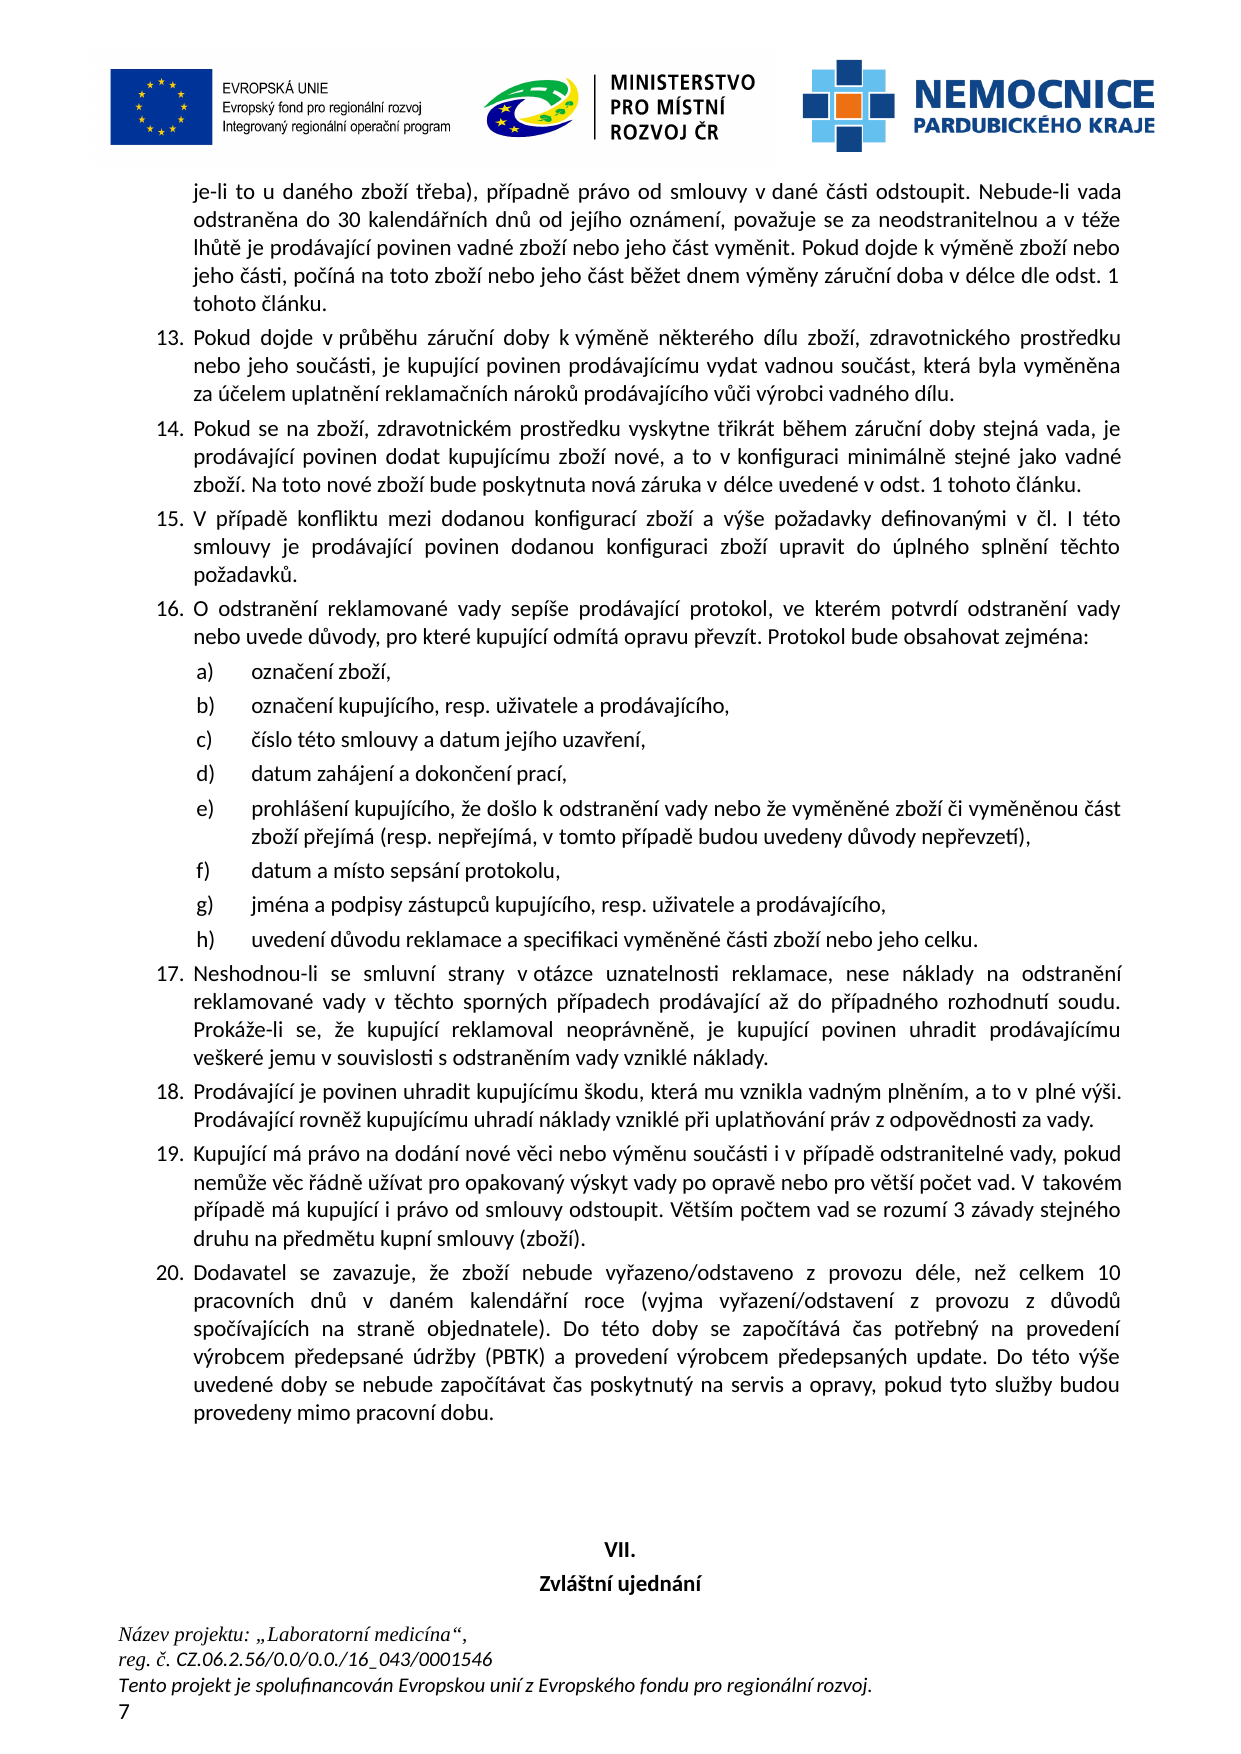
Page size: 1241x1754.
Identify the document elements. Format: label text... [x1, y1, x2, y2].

list prohlášení kupujícího, že došlo k odstranění vady nebo že vyměněné zboží či vyměněnou část zboží přejímá (resp. nepřejímá, v tomto případě budou uvedeny důvody nepřevzetí), [196, 794, 1122, 850]
list Kupující má právo na dodání nové věci nebo výměnu součásti i v případě odstranitelné vady, pokud nemůže věc řádně užívat pro opakovaný výskyt vady po opravě nebo pro větší počet vad. V takovém případě má kupující i právo od smlouvy odstoupit. Větším počtem vad se rozumí 3 závady stejného druhu na předmětu kupní smlouvy (zboží). [156, 1139, 1122, 1252]
list označení zboží, [196, 657, 1122, 685]
list označení kupujícího, resp. uživatele a prodávajícího, [196, 691, 1122, 719]
list V případě konfliktu mezi dodanou konfigurací zboží a výše požadavky definovanými v čl. I této smlouvy je prodávající povinen dodanou konfiguraci zboží upravit do úplného splnění těchto požadavků. [156, 504, 1122, 588]
picture [801, 58, 1155, 153]
list uvedení důvodu reklamace a specifikaci vyměněné části zboží nebo jeho celku. [196, 925, 1122, 953]
list Pokud se na zboží, zdravotnickém prostředku vyskytne třikrát během záruční doby stejná vada, je prodávající povinen dodat kupujícímu zboží nové, a to v konfiguraci minimálně stejné jako vadné zboží. Na toto nové zboží bude poskytnuta nová záruka v délce uvedené v odst. 1 tohoto článku. [156, 414, 1122, 498]
text VII. [118, 1535, 1122, 1563]
list jména a podpisy zástupců kupujícího, resp. uživatele a prodávajícího, [196, 890, 1122, 918]
list datum a místo sepsání protokolu, [196, 856, 1122, 884]
text Zvláštní ujednání [118, 1569, 1122, 1597]
list Prodávající je povinen uhradit kupujícímu škodu, která mu vznikla vadným plněním, a to v plné výši. Prodávající rovněž kupujícímu uhradí náklady vzniklé při uplatňování práv z odpovědnosti za vady. [156, 1077, 1122, 1133]
picture [88, 43, 777, 170]
list Dodavatel se zavazuje, že zboží nebude vyřazeno/odstaveno z provozu déle, než celkem 10 pracovních dnů v daném kalendářní roce (vyjma vyřazení/odstavení z provozu z důvodů spočívajících na straně objednatele). Do této doby se započítává čas potřebný na provedení výrobcem předepsané údržby (PBTK) a provedení výrobcem předepsaných update. Do této výše uvedené doby se nebude započítávat čas poskytnutý na servis a opravy, pokud tyto služby budou provedeny mimo pracovní dobu. [156, 1258, 1122, 1426]
list číslo této smlouvy a datum jejího uzavření, [196, 725, 1122, 753]
list O odstranění reklamované vady sepíše prodávající protokol, ve kterém potvrdí odstranění vady nebo uvede důvody, pro které kupující odmítá opravu převzít. Protokol bude obsahovat zejména: [156, 594, 1122, 651]
list datum zahájení a dokončení prací, [196, 759, 1122, 788]
list Pokud dojde v průběhu záruční doby k výměně některého dílu zboží, zdravotnického prostředku nebo jeho součásti, je kupující povinen prodávajícímu vydat vadnou součást, která byla vyměněna za účelem uplatnění reklamačních nároků prodávajícího vůči výrobci vadného dílu. [156, 323, 1122, 408]
list Neshodnou-li se smluvní strany v otázce uznatelnosti reklamace, nese náklady na odstranění reklamované vady v těchto sporných případech prodávající až do případného rozhodnutí soudu. Prokáže-li se, že kupující reklamoval neoprávněně, je kupující povinen uhradit prodávajícímu veškeré jemu v souvislosti s odstraněním vady vzniklé náklady. [156, 959, 1122, 1071]
